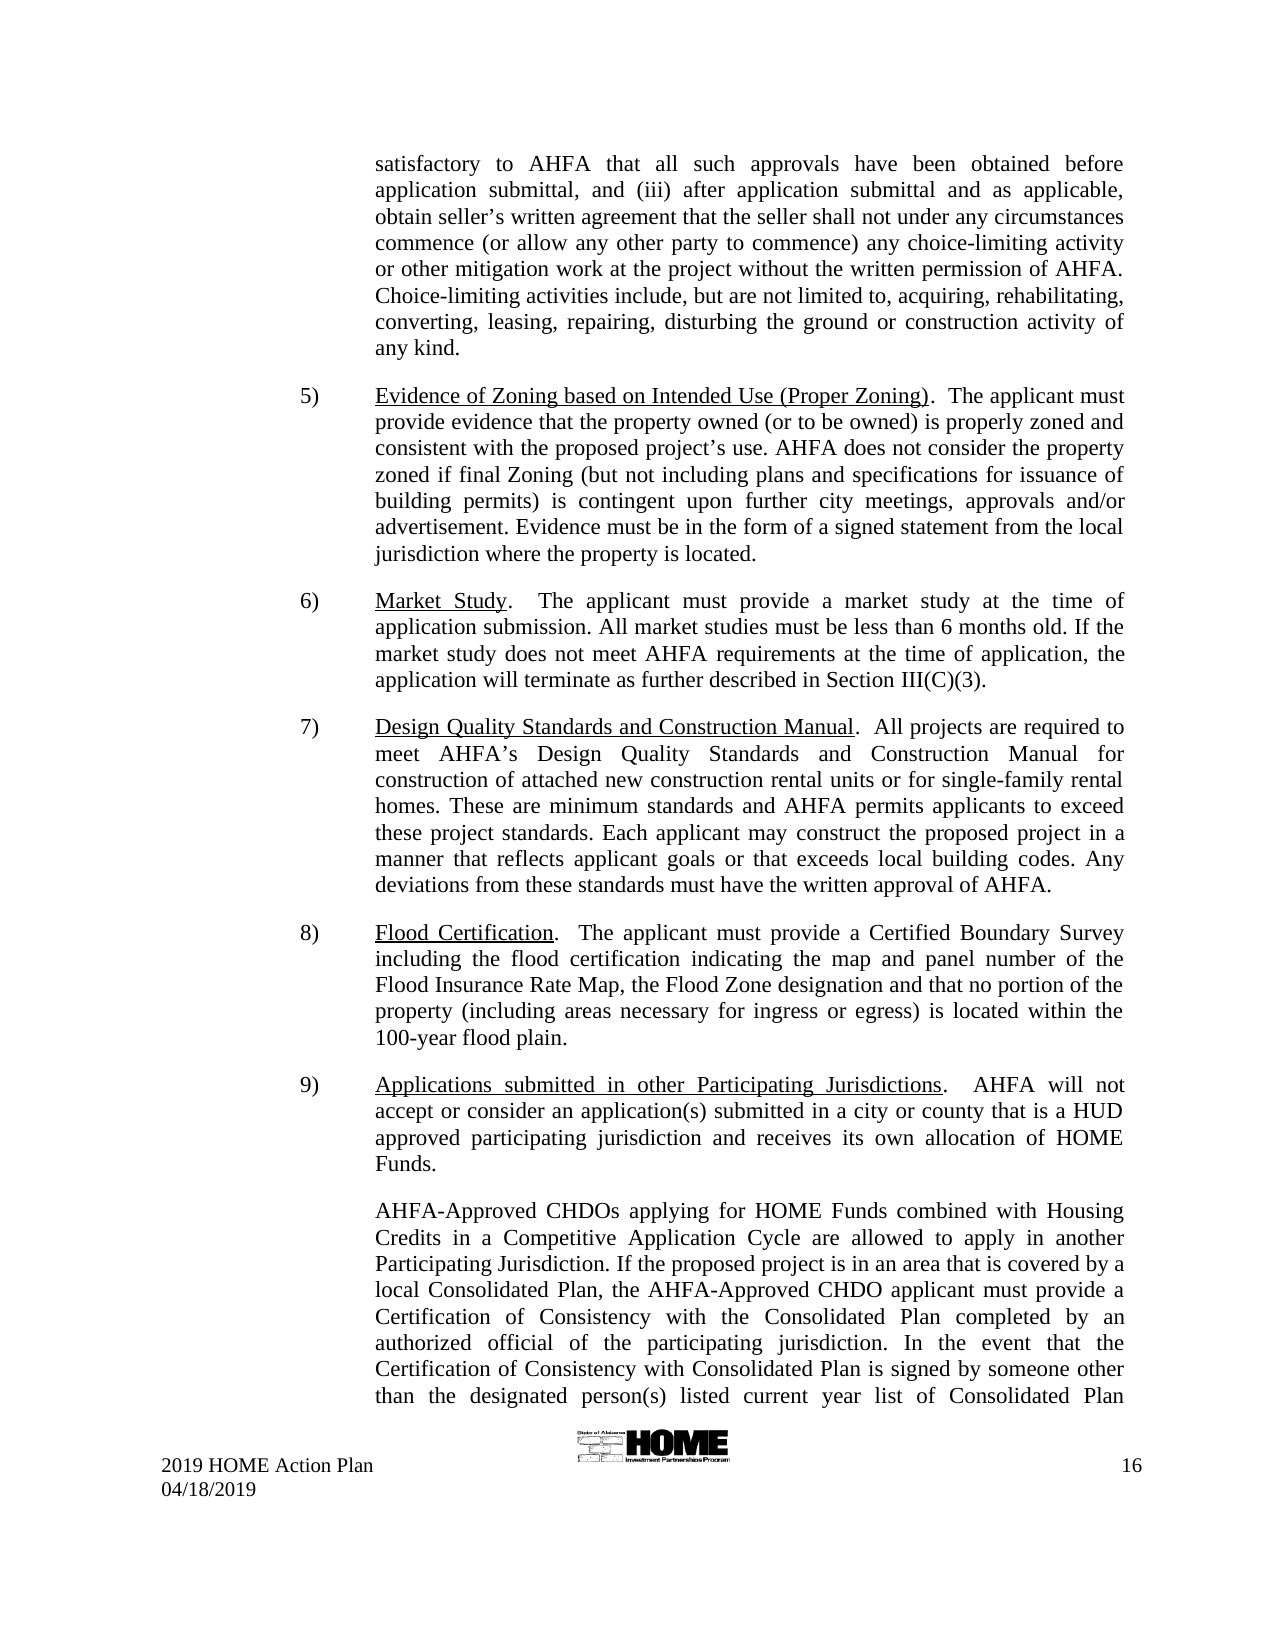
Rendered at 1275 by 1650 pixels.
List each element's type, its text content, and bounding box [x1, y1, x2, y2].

picture [574, 1429, 730, 1462]
text Evidence of Zoning based on Intended Use (Proper Zoning). The applicant must provide evidence that the property owned (or to be owned) is properly zoned and consistent with the proposed project’s use. AHFA does not consider the property zoned if final Zoning (but not including plans and specifications for issuance of building permits) is contingent upon further city meetings, approvals and/or advertisement. Evidence must be in the form of a signed statement from the local jurisdiction where the property is located. [300, 382, 1125, 566]
text Design Quality Standards and Construction Manual. All projects are required to meet AHFA’s Design Quality Standards and Construction Manual for construction of attached new construction rental units or for single-family rental homes. These are minimum standards and AHFA permits applicants to exceed these project standards. Each applicant may construct the proposed project in a manner that reflects applicant goals or that exceeds local building codes. Any deviations from these standards must have the written approval of AHFA. [300, 713, 1125, 898]
text Market Study. The applicant must provide a market study at the time of application submission. All market studies must be less than 6 months old. If the market study does not meet AHFA requirements at the time of application, the application will terminate as further described in Section III(C)(3). [300, 587, 1125, 692]
text Applications submitted in other Participating Jurisdictions. AHFA will not accept or consider an application(s) submitted in a city or county that is a HUD approved participating jurisdiction and receives its own allocation of HOME Funds. [300, 1071, 1125, 1177]
text Flood Certification. The applicant must provide a Certified Boundary Survey including the flood certification indicating the map and panel number of the Flood Insurance Rate Map, the Flood Zone designation and that no portion of the property (including areas necessary for ingress or egress) is located within the 100-year flood plain. [300, 918, 1125, 1050]
